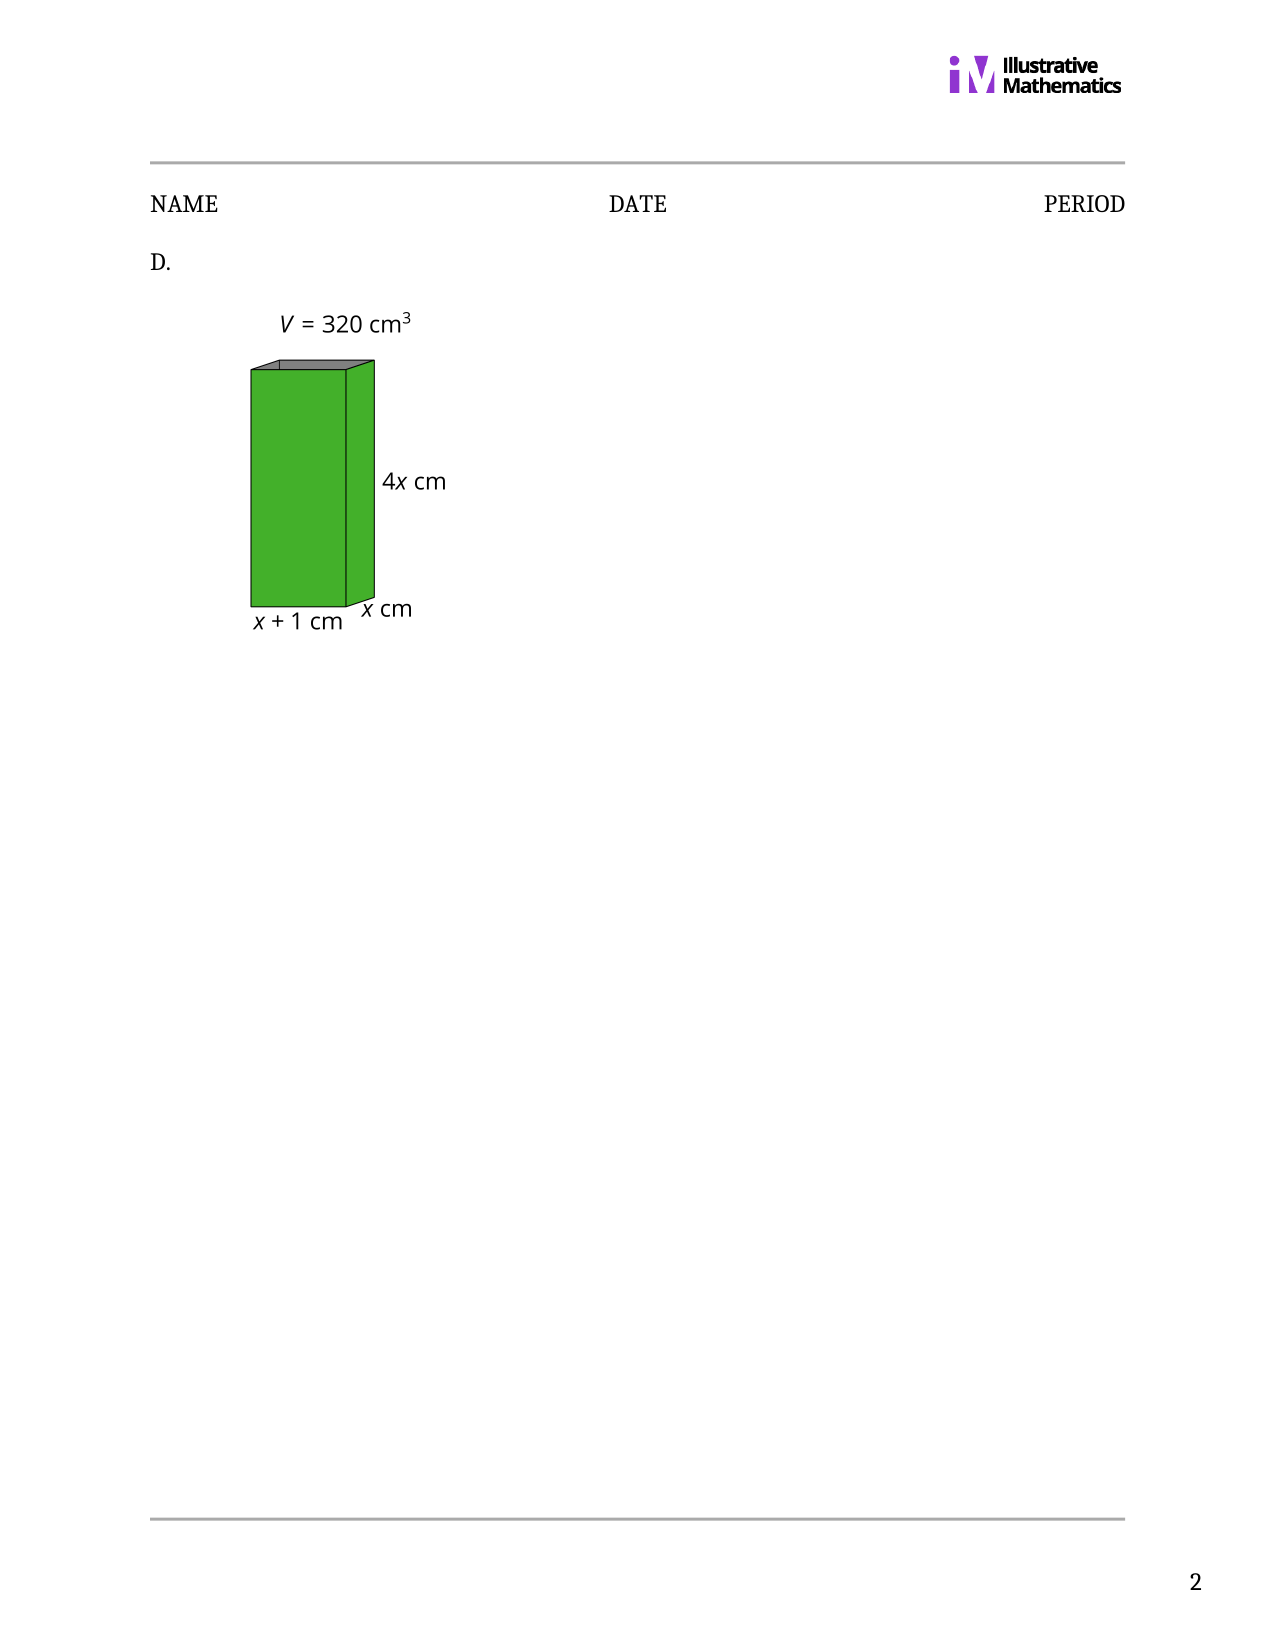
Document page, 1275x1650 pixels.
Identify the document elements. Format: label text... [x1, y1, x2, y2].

picture [168, 295, 484, 650]
text D. [150, 247, 1125, 276]
picture [949, 55, 1121, 93]
